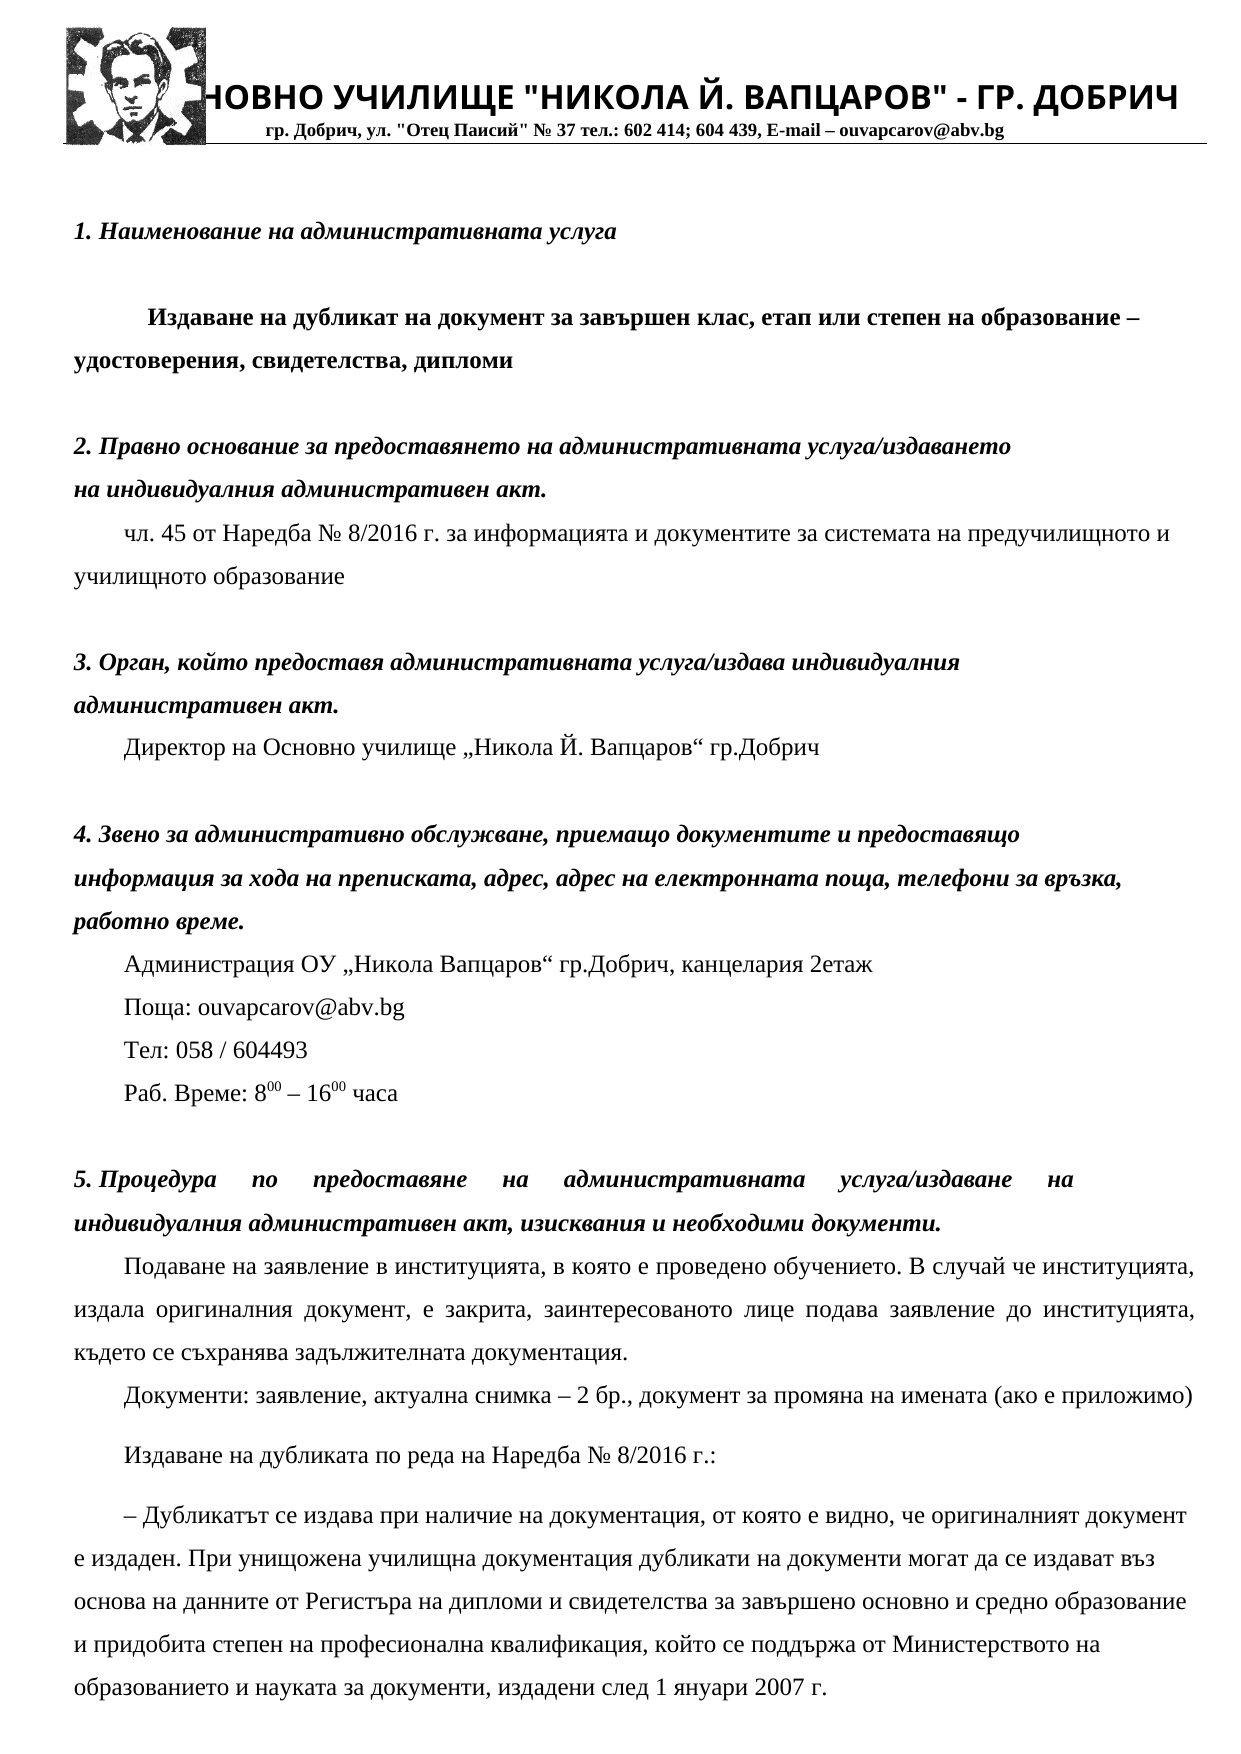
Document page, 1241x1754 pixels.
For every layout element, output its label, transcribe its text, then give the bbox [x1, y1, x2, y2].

text Издаване на дубликат на документ за завършен клас, етап или степен на образование – удостоверения, свидетелства, дипломи [74, 302, 1141, 374]
text Раб. Време: 800 – 1600 часа [124, 1078, 1207, 1106]
text Администрация ОУ „Никола Вапцаров“ гр.Добрич, канцелария 2етаж Поща: ouvapcarov@abv.bg [124, 949, 918, 1021]
text чл. 45 от Наредба № 8/2016 г. за информацията и документите за системата на предучилищното и училищното образование [74, 518, 1172, 589]
text Директор на Основно училище „Никола Й. Вапцаров“ гр.Добрич [124, 733, 1207, 762]
list Правно основание за предоставянето на административната услуга/издаването на индивидуалния административен акт. [74, 431, 1045, 503]
list Дубликатът се издава при наличие на документация, от която е видно, че оригиналният документ е издаден. При унищожена училищна документация дубликати на документи могат да се издават въз основа на данните от Регистъра на дипломи и свидетелства за завършено основно и средно образование и придобита степен на професионална квалификация, който се поддържа от Министерството на образованието и науката за документи, издадени след 1 януари 2007 г. [74, 1500, 1187, 1701]
text Документи: заявление, актуална снимка – 2 бр., документ за промяна на имената (ако е приложимо) Издаване на дубликата по реда на Наредба № 8/2016 г.: [124, 1380, 1194, 1469]
subtitle Орган, който предоставя административната услуга/издава индивидуалния административен акт. [74, 647, 1176, 719]
subtitle Процедура по предоставяне на административната услуга/издаване на индивидуалния административен акт, изисквания и необходими документи. [74, 1164, 1077, 1236]
subtitle Звено за административно обслужване, приемащо документите и предоставящо информация за хода на преписката, адрес, адрес на електронната поща, телефони за връзка, работно време. [74, 819, 1168, 934]
title гр. Добрич, ул. "Отец Паисий" № 37 тел.: 602 414; 604 439, E-mail – ouvapcarov@abv.bg [206, 119, 1207, 143]
subtitle Наименование на административната услуга [73, 216, 1207, 244]
picture [66, 26, 206, 146]
title ОСНОВНО УЧИЛИЩЕ "НИКОЛА Й. ВАПЦАРОВ" - ГР. ДОБРИЧ [206, 74, 1207, 119]
text Тел: 058 / 604493 [124, 1035, 1207, 1064]
text Подаване на заявление в институцията, в която е проведено обучението. В случай че институцията, издала оригиналния документ, е закрита, заинтересованото лице подава заявление до институцията, където се съхранява задължителната документация. [74, 1251, 1197, 1366]
